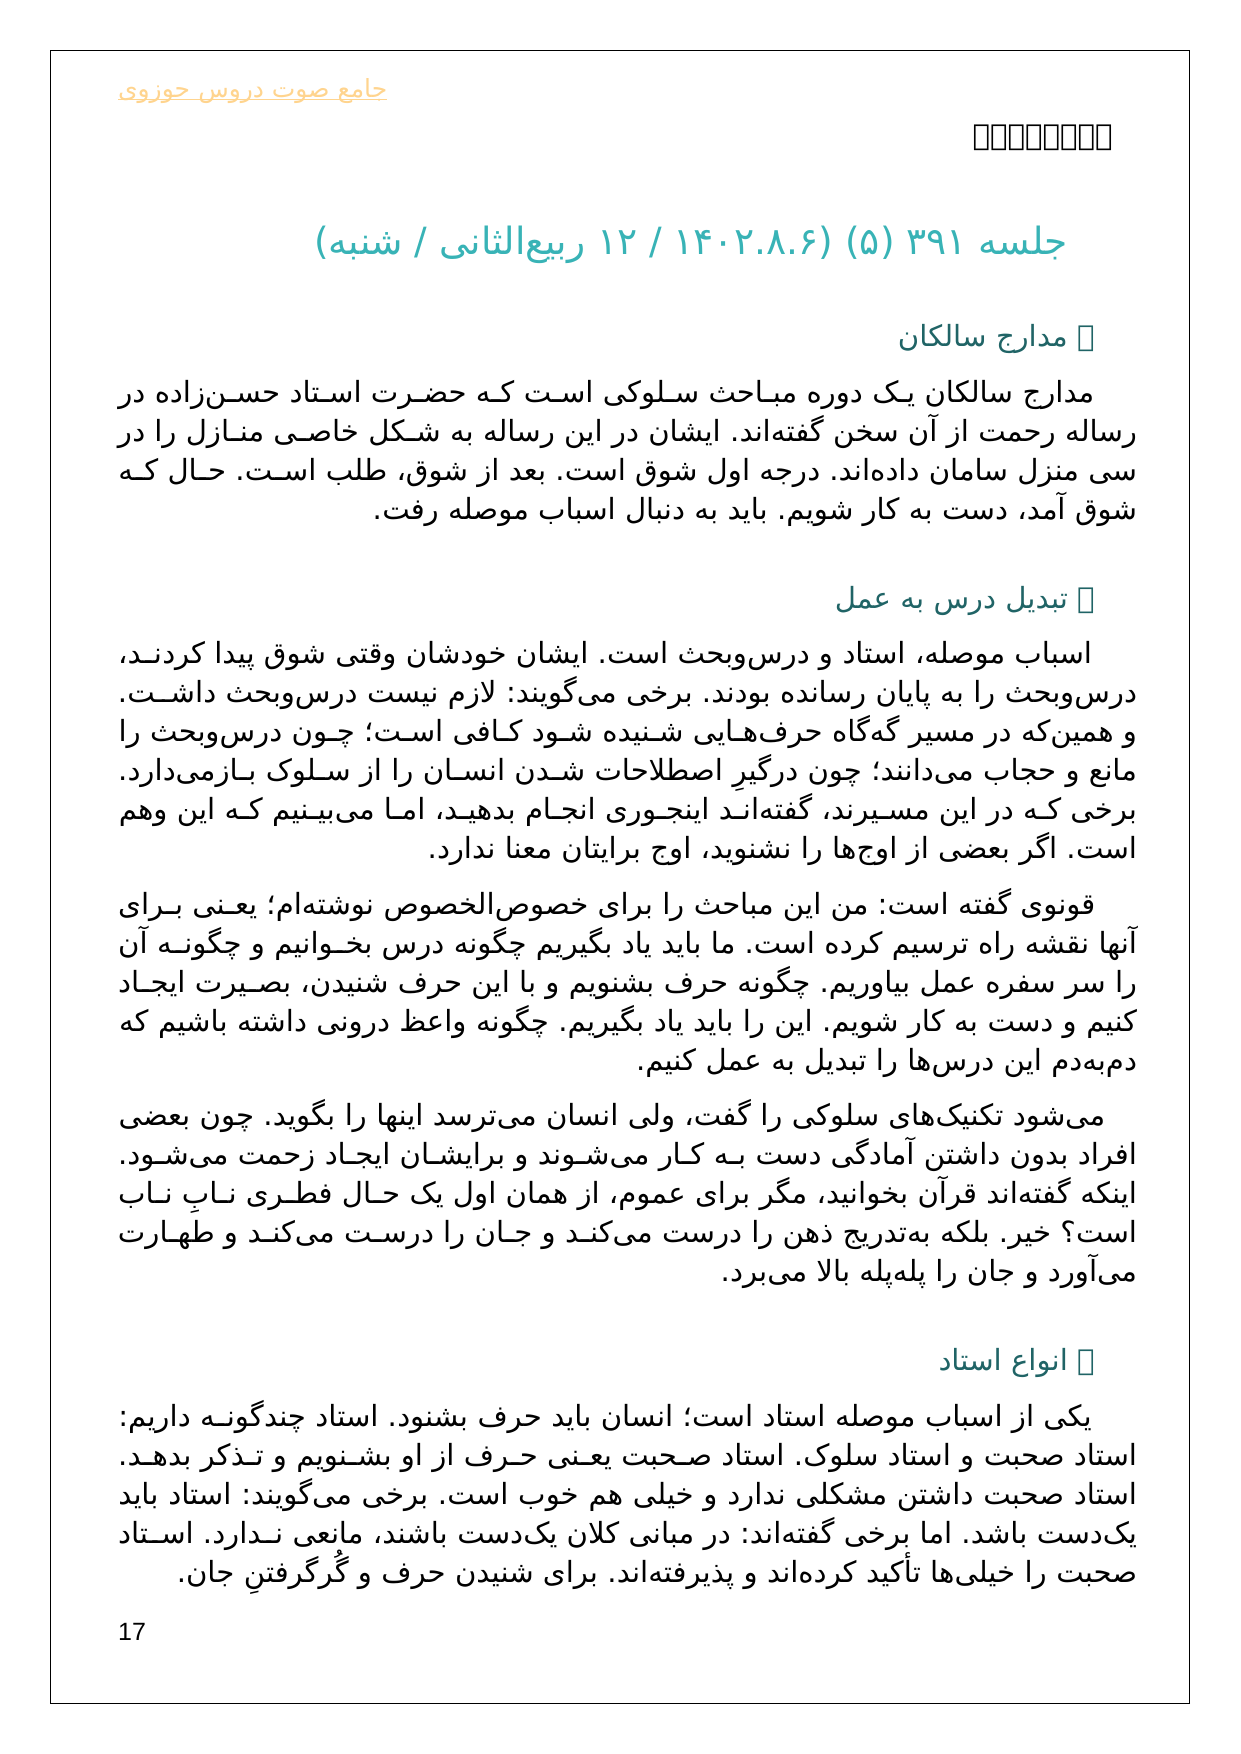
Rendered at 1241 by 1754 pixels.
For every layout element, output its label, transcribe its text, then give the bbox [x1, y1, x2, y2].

text قونوی گفته است: من این مباحث را برای خصوص‌الخصوص نوشته‌ام؛ یعنی برای آنها نقشه راه ترسیم کرده است. ما باید یاد بگیریم چگونه درس بخوانیم و چگونه آن را سر سفره عمل بیاوریم. چگونه حرف بشنویم و با این حرف شنیدن، بصیرت ایجاد کنیم و دست به کار شویم. این را باید یاد بگیریم. چگونه واعظ درونی داشته باشیم که دم‌به‌دم این درس‌ها را تبدیل به عمل کنیم. [118, 887, 1137, 1077]
text 🔵 انواع استاد [118, 1343, 1119, 1377]
text اسباب موصله، استاد و درس‌وبحث است. ایشان خودشان وقتی شوق پیدا کردند، درس‌وبحث را به پایان رسانده بودند. برخی می‌گویند: لازم نیست درس‌وبحث داشت. و همین‌که در مسیر گه‌گاه حرف‌هایی شنیده شود کافی است؛ چون درس‌وبحث را مانع و حجاب می‌دانند؛ چون درگیرِ اصطلاحات شدن انسان را از سلوک بازمی‌دارد. برخی که در این مسیرند، گفته‌اند اینجوری انجام بدهید، اما می‌بینیم که این وهم است. اگر بعضی از اوج‌ها را نشنوید، اوج برایتان معنا ندارد. [118, 637, 1137, 866]
text یکی از اسباب موصله استاد است؛ انسان باید حرف بشنود. استاد چندگونه داریم: استاد صحبت و استاد سلوک. استاد صحبت یعنی حرف از او بشنویم و تذکر بدهد. استاد صحبت داشتن مشکلی ندارد و خیلی هم خوب است. برخی می‌گویند: استاد باید یک‌دست باشد. اما برخی گفته‌اند: در مبانی کلان یک‌دست باشند، مانعی ندارد. استاد صحبت را خیلی‌ها تأکید کرده‌اند و پذیرفته‌اند. برای شنیدن حرف و گُرگرفتنِ جان. [118, 1399, 1137, 1589]
text مدارج سالکان یک دوره مباحث سلوکی است که حضرت استاد حسن‌زاده در رساله رحمت از آن سخن گفته‌اند. ایشان در این رساله به شکل خاصی منازل را در سی منزل سامان داده‌اند. درجه اول شوق است. بعد از شوق، طلب است. حال که شوق آمد، دست به کار شویم. باید به دنبال اسباب موصله رفت. [118, 375, 1137, 526]
text 🔵 مدارج سالکان [118, 320, 1119, 354]
text می‌شود تکنیک‌های سلوکی را گفت، ولی انسان می‌ترسد اینها را بگوید. چون بعضی افراد بدون داشتن آمادگی دست به کار می‌شوند و برایشان ایجاد زحمت می‌شود. اینکه گفته‌اند قرآن بخوانید، مگر برای عموم، از همان اول یک حال فطری نابِ ناب است؟ خیر. بلکه به‌تدریج ذهن را درست می‌کند و جان را درست می‌کند و طهارت می‌آورد و جان را پله‌پله بالا می‌برد. [118, 1099, 1137, 1288]
text 🍃🌸🍃🌸🍃🌸🍃🌸 [118, 118, 1137, 152]
text 🔵 تبدیل درس به عمل [118, 581, 1119, 615]
subtitle جلسه ۳۹۱ (۵) (۱۴۰۲.۸.۶ / ۱۲ ربیع‌الثانی / شنبه) [118, 219, 1068, 263]
